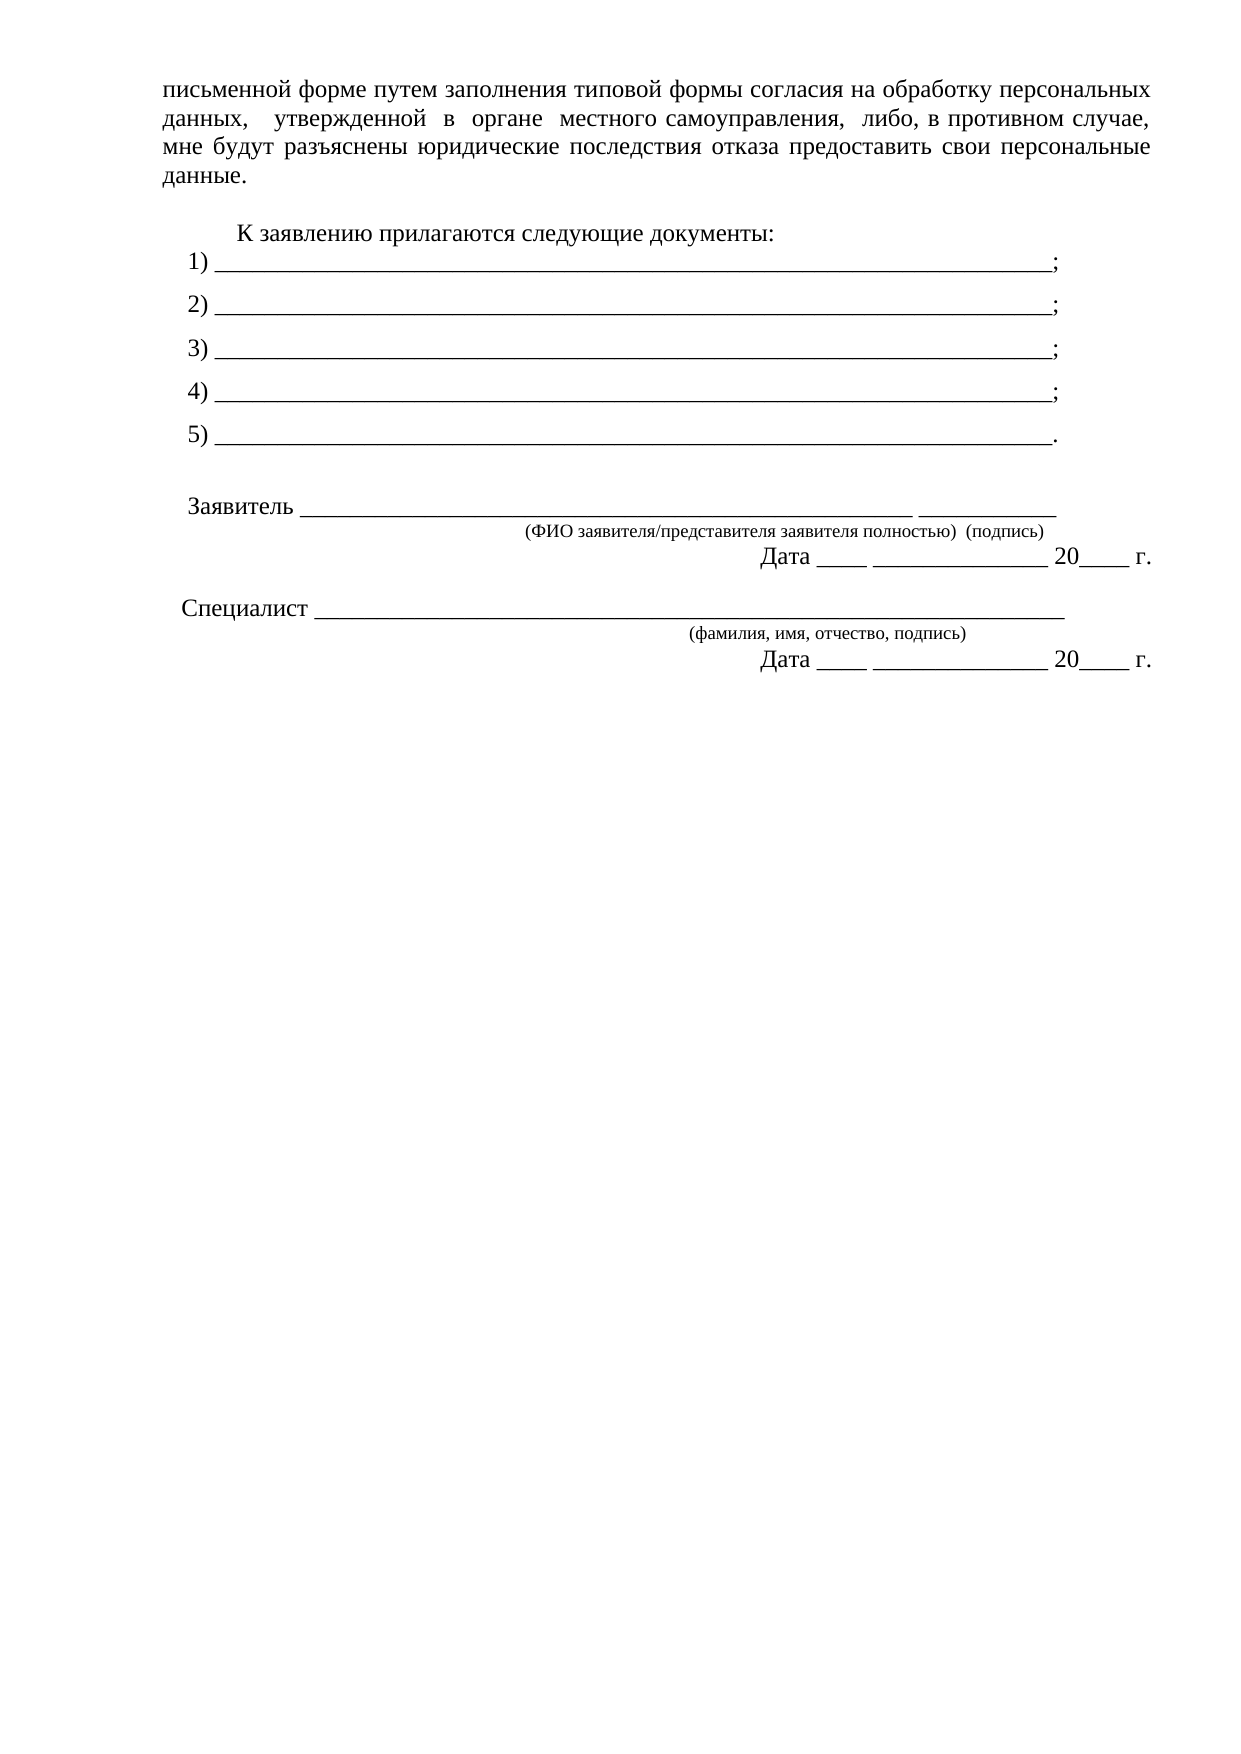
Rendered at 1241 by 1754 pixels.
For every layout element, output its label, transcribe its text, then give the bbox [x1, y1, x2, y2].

text (ФИО заявителя/представителя заявителя полностью) (подпись) [162, 519, 1152, 541]
text 1) ___________________________________________________________________; [162, 246, 1152, 275]
text Заявитель _________________________________________________ ___________ [162, 491, 1152, 519]
text 3) ___________________________________________________________________; [162, 333, 1152, 361]
text Дата ____ ______________ 20____ г. [162, 644, 1152, 672]
text Дата ____ ______________ 20____ г. [162, 541, 1152, 570]
text 2) ___________________________________________________________________; [162, 289, 1152, 318]
text (фамилия, имя, отчество, подпись) [162, 622, 1152, 644]
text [162, 74, 1152, 189]
text 5) ___________________________________________________________________. [162, 419, 1152, 448]
text К заявлению прилагаются следующие документы: [162, 218, 1152, 246]
text 4) ___________________________________________________________________; [162, 376, 1152, 404]
text Специалист ____________________________________________________________ [162, 593, 1152, 622]
